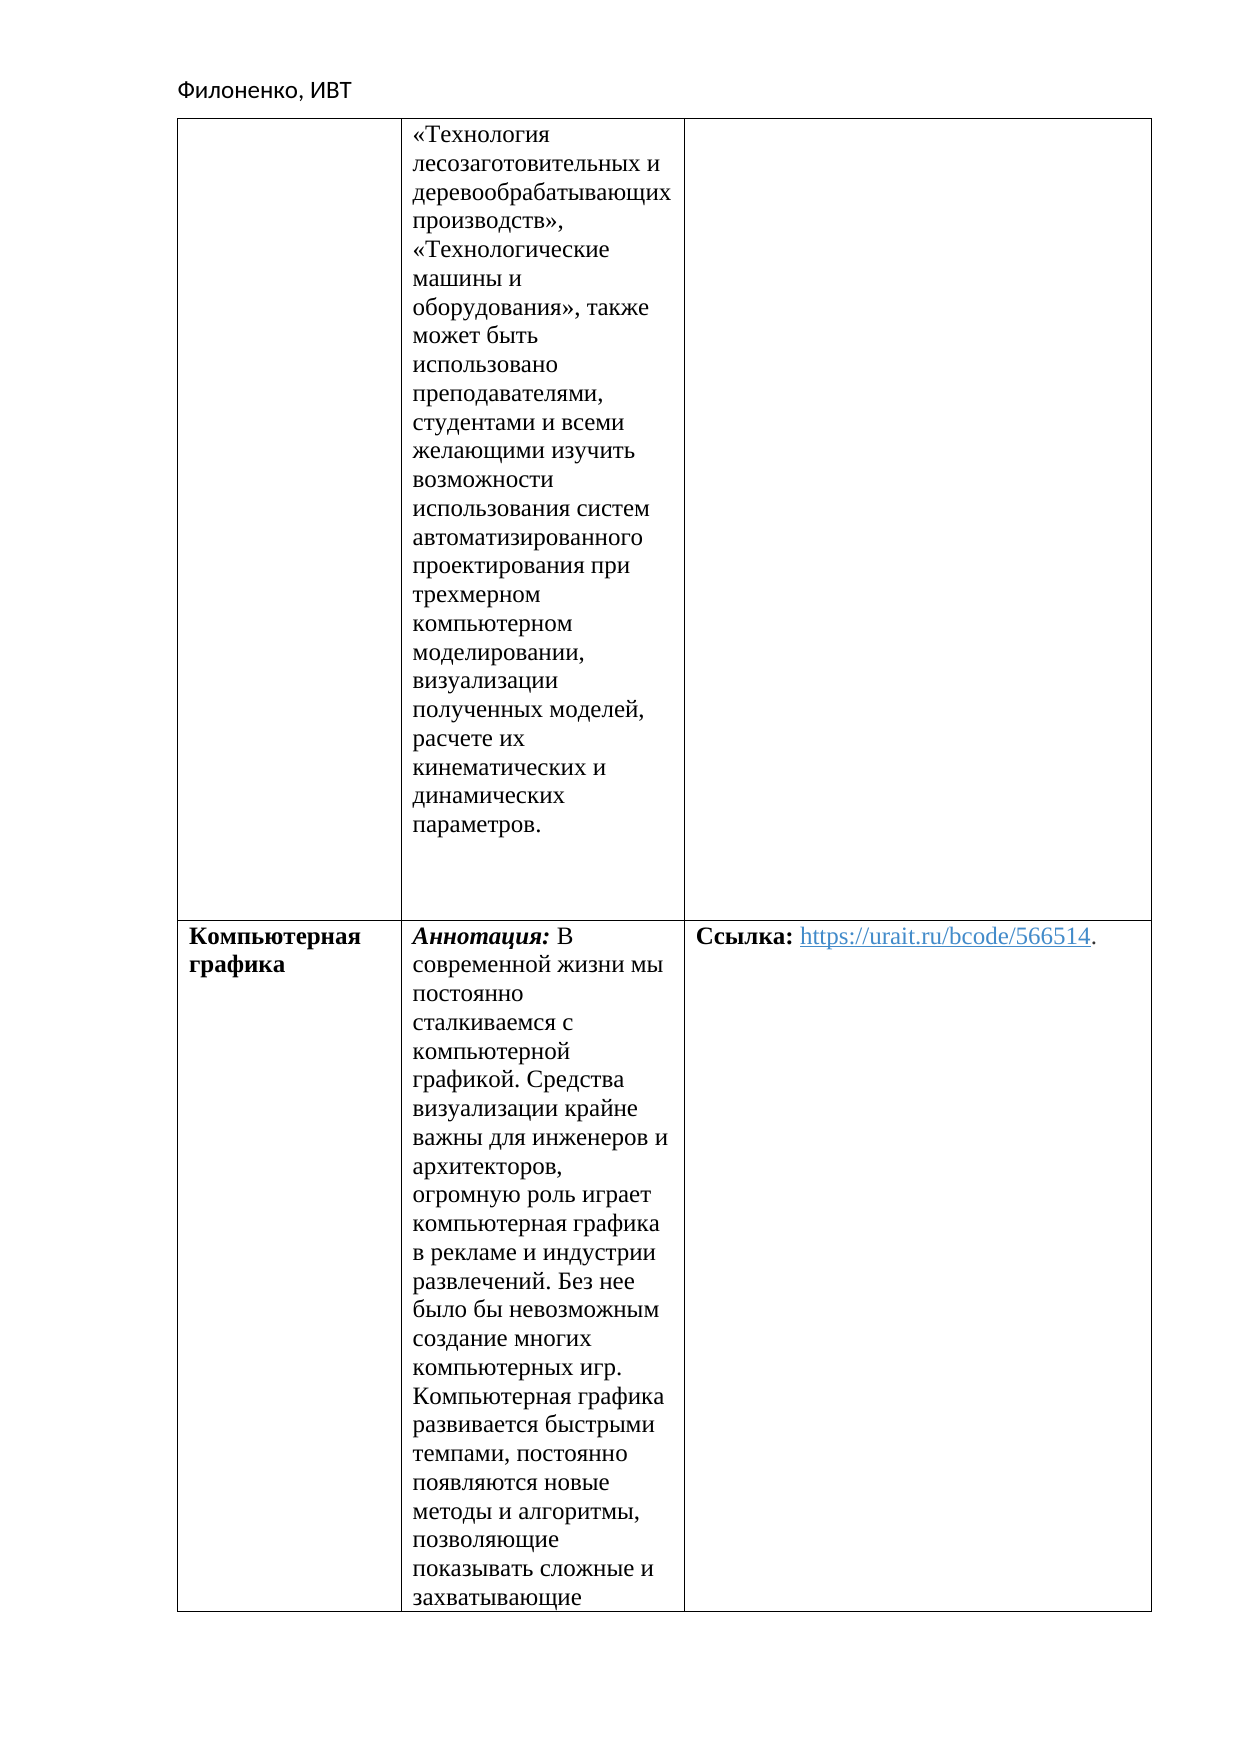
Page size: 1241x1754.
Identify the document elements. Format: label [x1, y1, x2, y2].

table_cell [402, 921, 684, 1611]
table_cell [178, 119, 401, 920]
table_cell [178, 921, 401, 1611]
table_cell [685, 921, 1151, 1611]
table_cell [685, 119, 1151, 920]
table_cell [402, 119, 684, 920]
